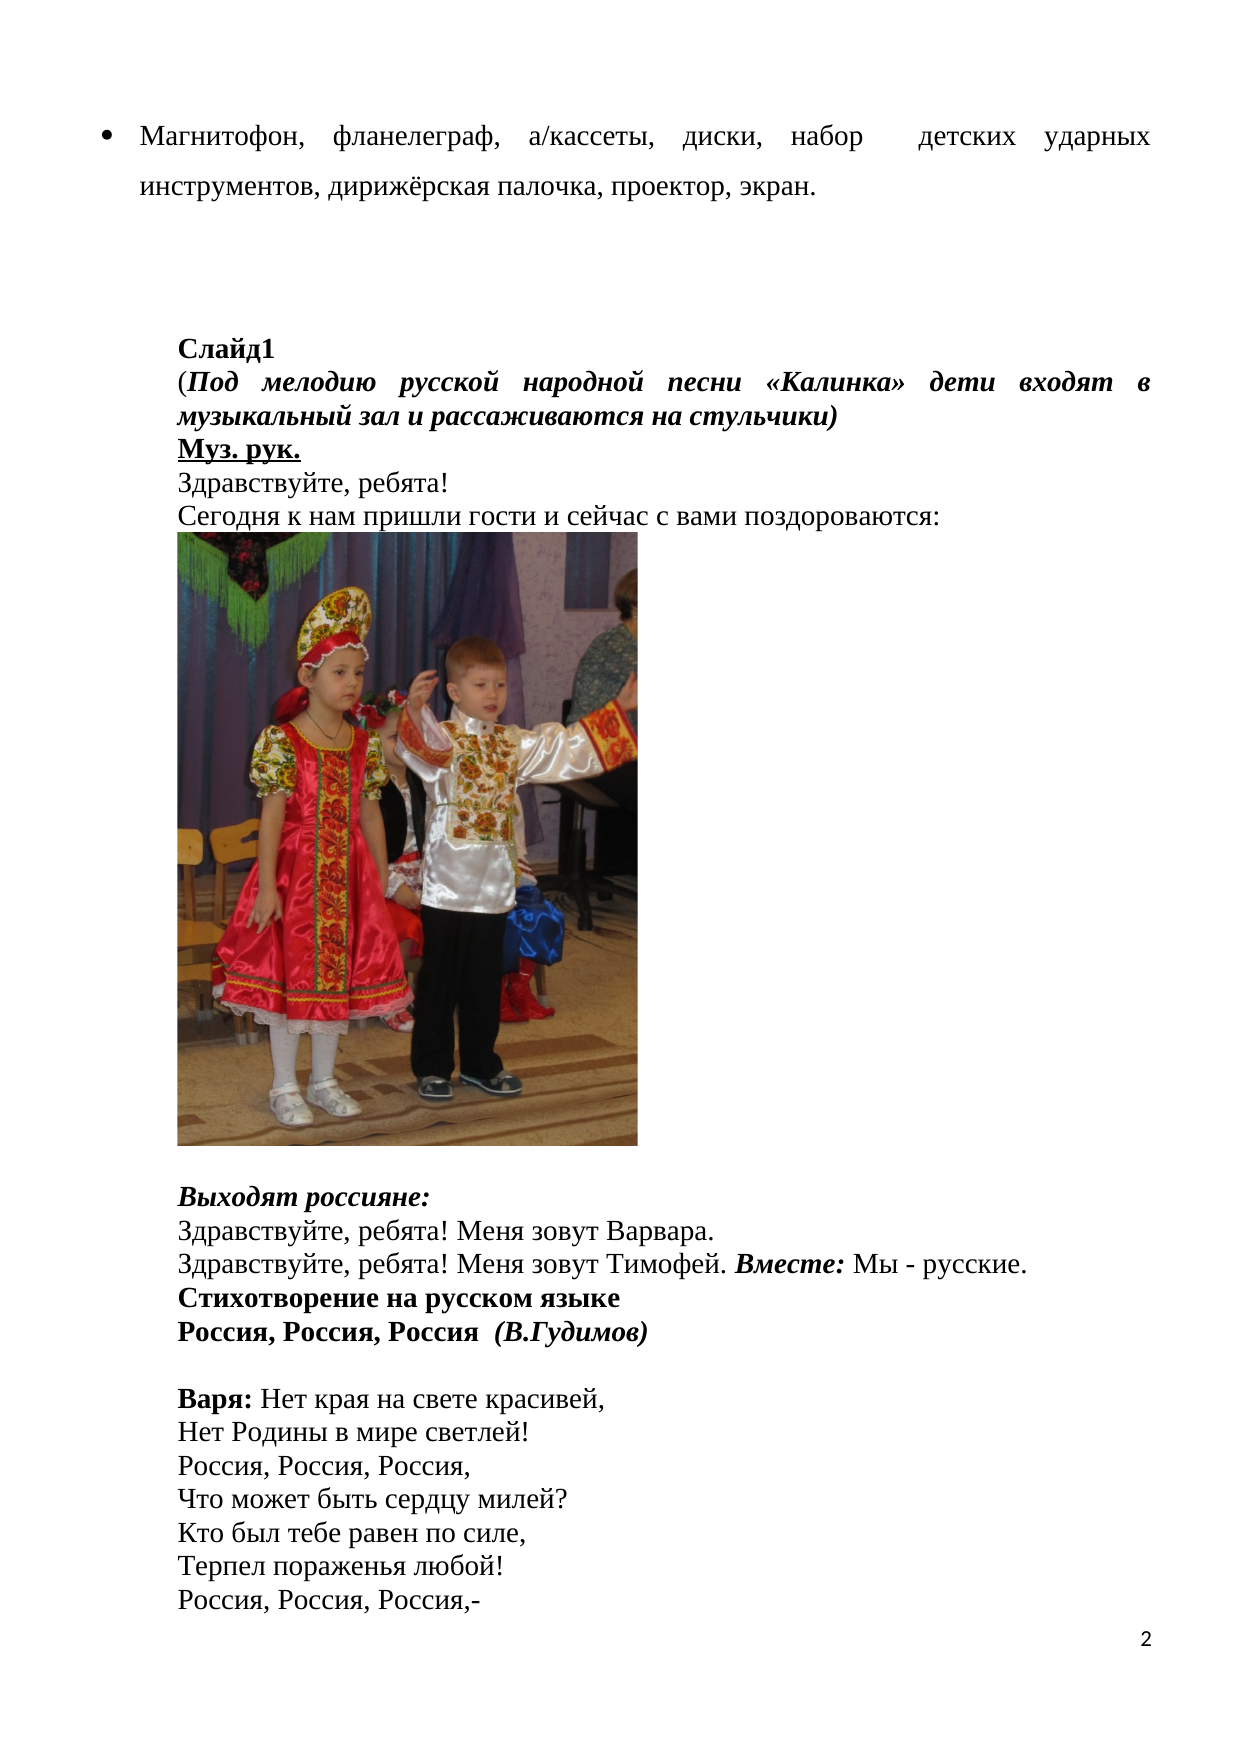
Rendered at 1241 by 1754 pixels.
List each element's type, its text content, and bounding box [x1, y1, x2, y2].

text Кто был тебе равен по силе, [177, 1515, 1152, 1548]
text Нет Родины в мире светлей! [177, 1414, 1152, 1448]
text Россия, Россия, Россия,- [177, 1582, 1152, 1616]
text Варя: Нет края на свете красивей, [177, 1381, 1152, 1414]
picture [177, 532, 638, 1146]
text Слайд1 [177, 331, 1152, 364]
text Выходят россияне: [177, 1179, 1152, 1213]
text Терпел пораженья любой! [177, 1548, 1152, 1582]
text Россия, Россия, Россия (В.Гудимов) [177, 1314, 1152, 1347]
text Здравствуйте, ребята! Меня зовут Варвара. [177, 1213, 1152, 1247]
text Что может быть сердцу милей? [177, 1481, 1152, 1515]
text Стихотворение на русском языке [177, 1280, 1152, 1314]
text Здравствуйте, ребята! [177, 465, 1152, 498]
text Сегодня к нам пришли гости и сейчас с вами поздороваются: [177, 498, 1152, 532]
list Магнитофон, фланелеграф, а/кассеты, диски, набор детских ударных инструментов, дирижёрская палочка, проектор, экран. [102, 118, 1152, 202]
text (Под мелодию русской народной песни «Калинка» дети входят в музыкальный зал и рассаживаются на стульчики) [177, 364, 1152, 431]
text Россия, Россия, Россия, [177, 1448, 1152, 1481]
text Муз. рук. [177, 431, 1152, 465]
text Здравствуйте, ребята! Меня зовут Тимофей. Вместе: Мы - русские. [177, 1247, 1152, 1280]
